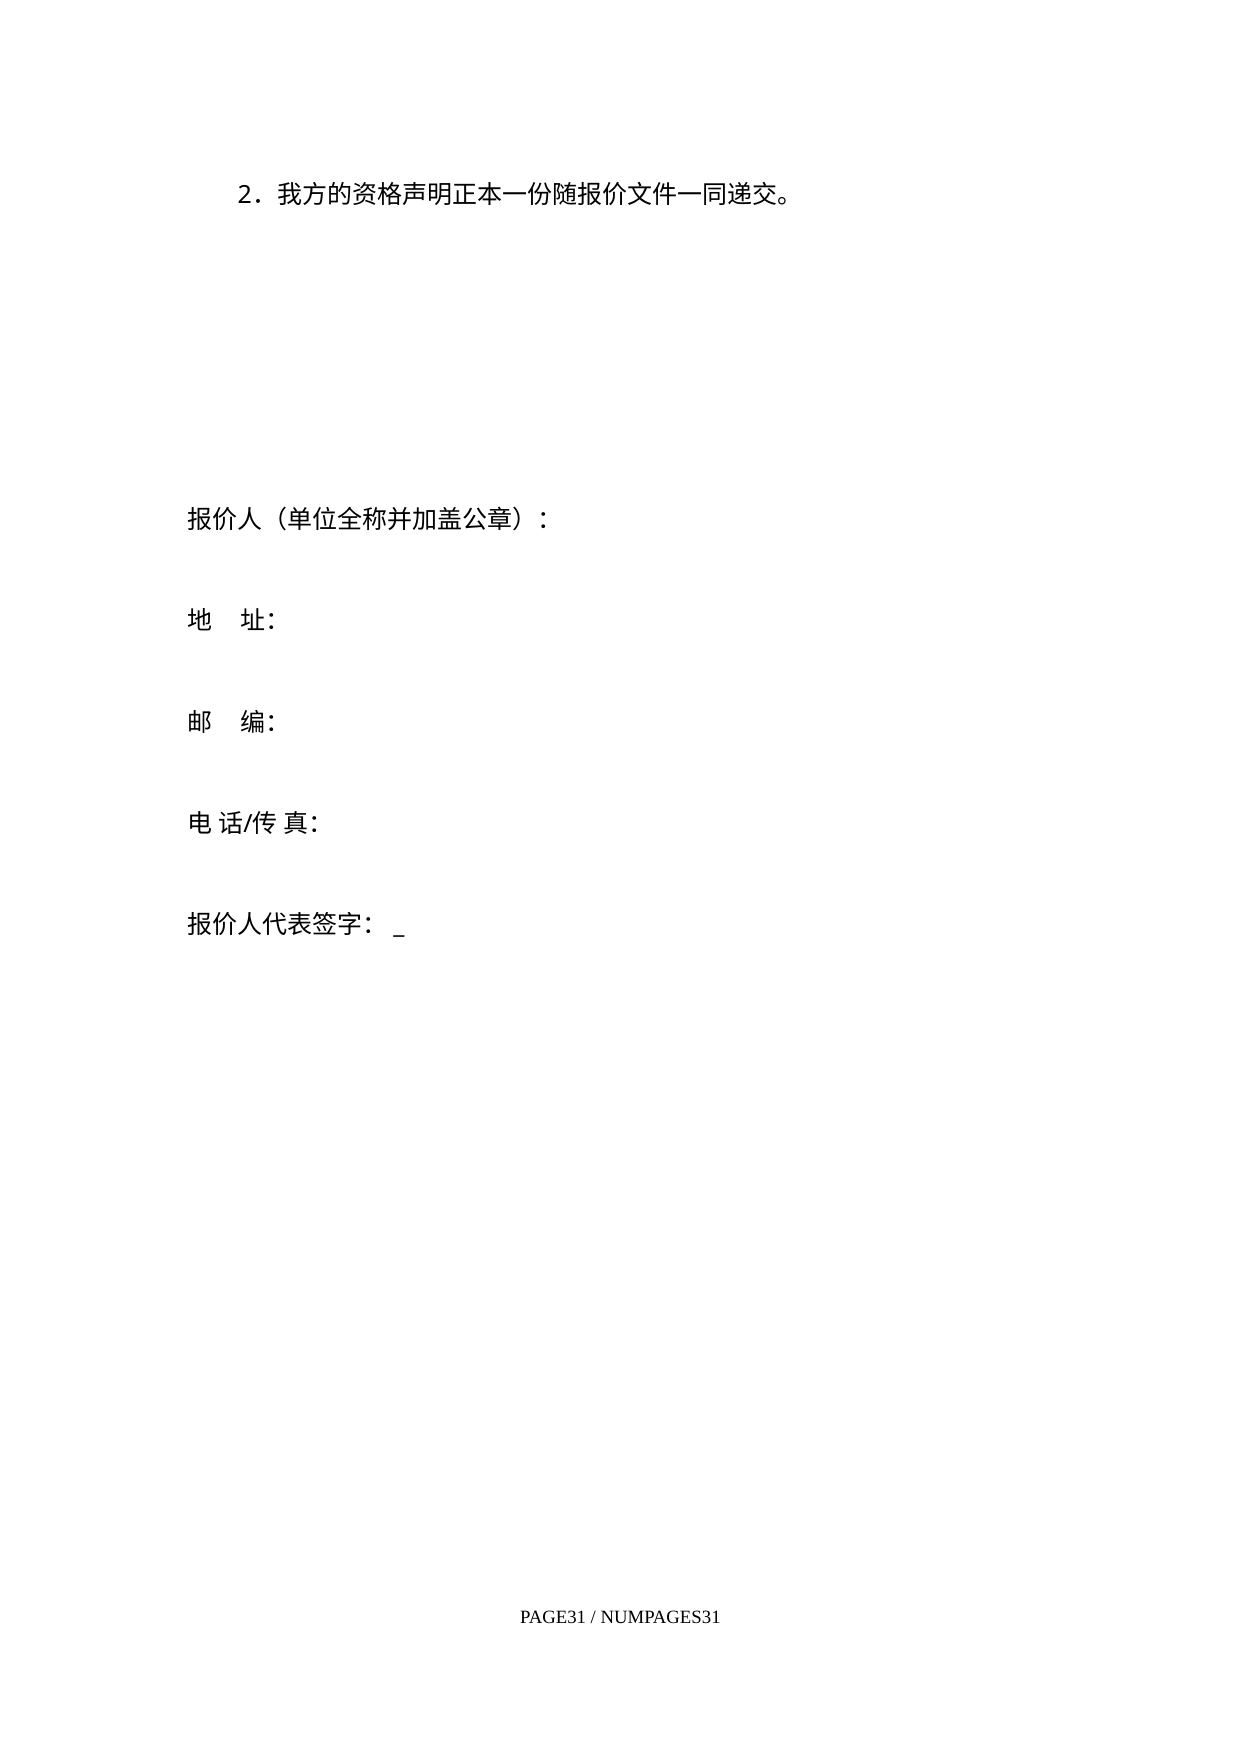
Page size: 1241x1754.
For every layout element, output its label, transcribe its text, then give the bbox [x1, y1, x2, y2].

text 报价人代表签字： _ [187, 890, 1053, 955]
text 2．我方的资格声明正本一份随报价文件一同递交。 [187, 160, 1053, 225]
text 地 址： [187, 586, 1053, 651]
text 报价人（单位全称并加盖公章）： [187, 485, 1053, 550]
text 电 话/传 真： [187, 789, 1053, 854]
text 邮 编： [187, 688, 1053, 753]
